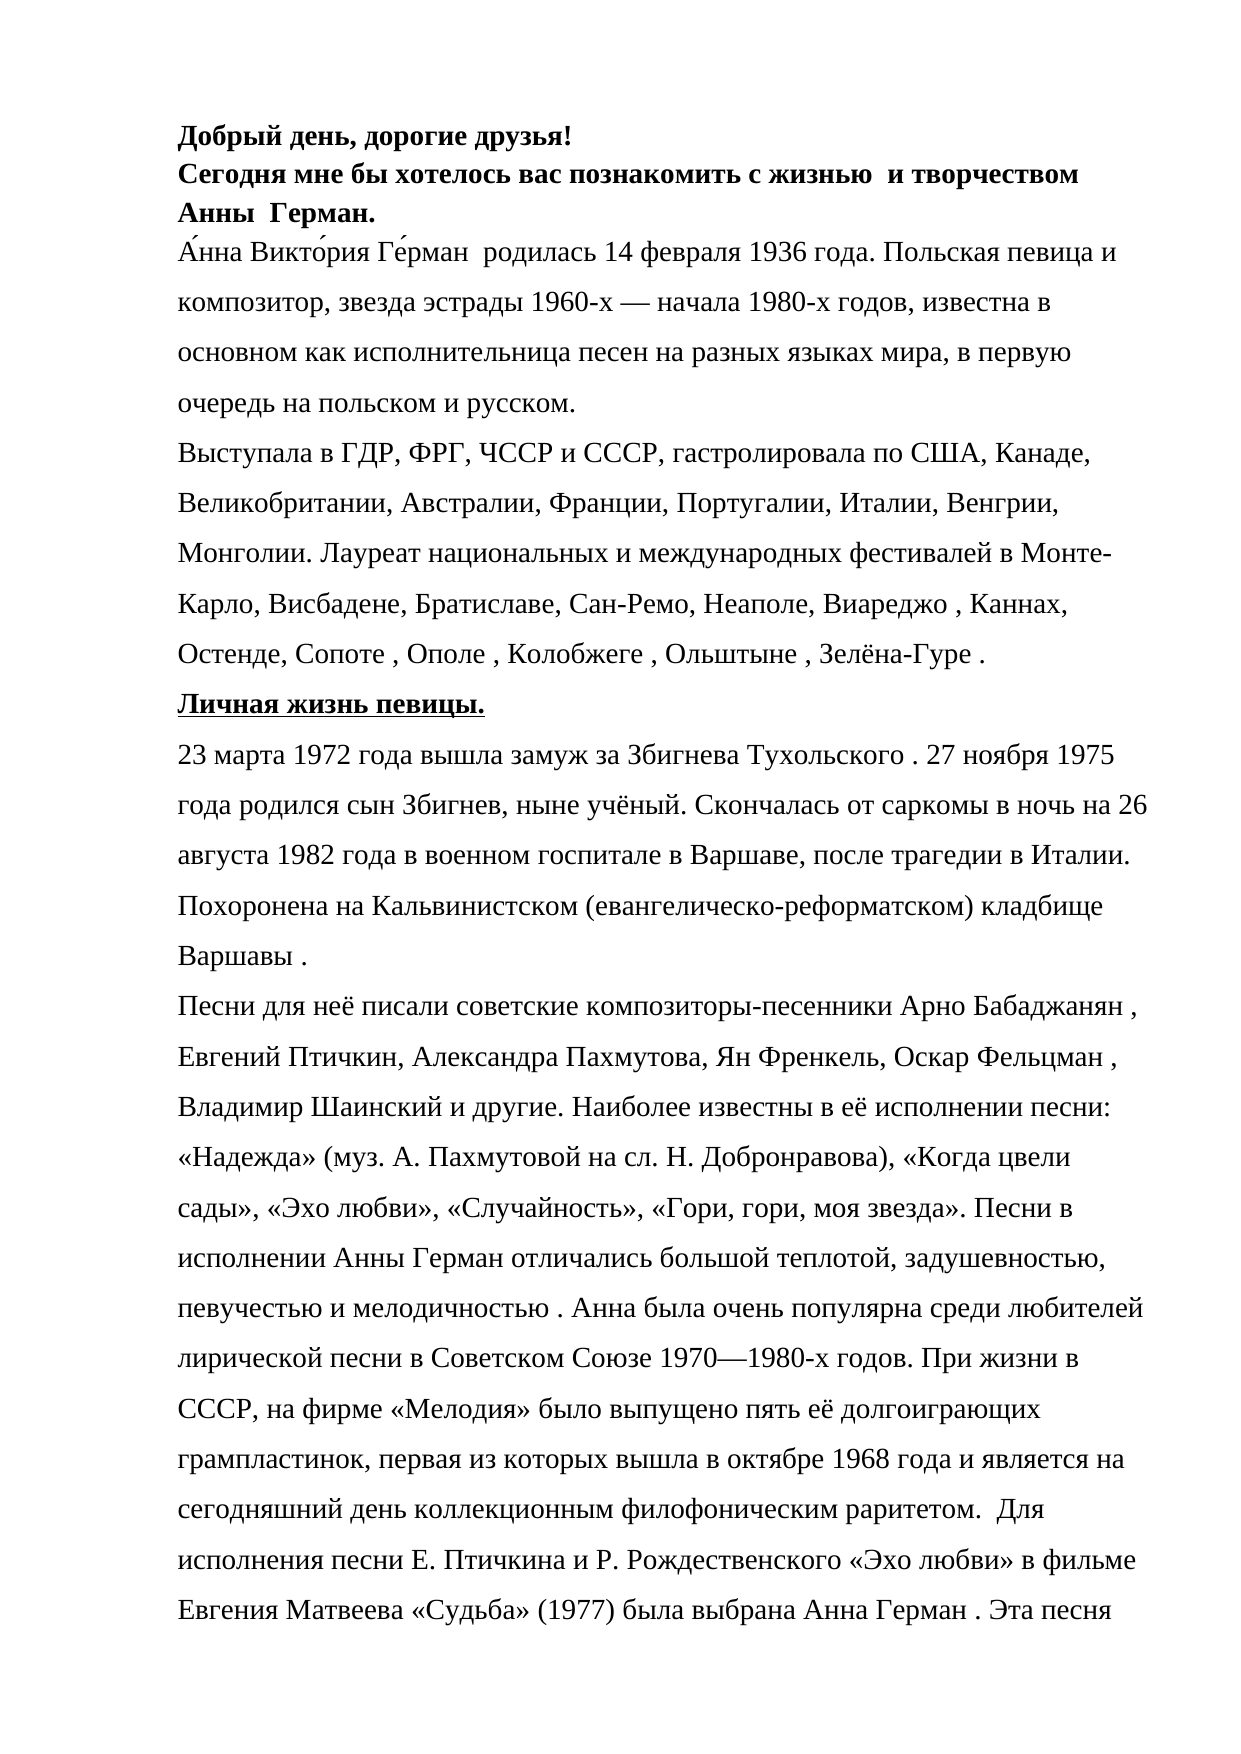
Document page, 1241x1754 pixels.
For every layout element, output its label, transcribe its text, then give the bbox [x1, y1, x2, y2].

text А́нна Викто́рия Ге́рман родилась 14 февраля 1936 года. Польская певица и композитор, звезда эстрады 1960-х — начала 1980-х годов, известна в основном как исполнительница песен на разных языках мира, в первую очередь на польском и русском. [177, 234, 1152, 418]
text Личная жизнь певицы. [177, 687, 1152, 720]
text 23 марта 1972 года вышла замуж за Збигнева Тухольского . 27 ноября 1975 года родился сын Збигнев, ныне учёный. Скончалась от саркомы в ночь на 26 августа 1982 года в военном госпитале в Варшаве, после трагедии в Италии. Похоронена на Кальвинистском (евангелическо-реформатском) кладбище Варшавы . [177, 737, 1152, 972]
text Выступала в ГДР, ФРГ, ЧССР и СССР, гастролировала по США, Канаде, Великобритании, Австралии, Франции, Португалии, Италии, Венгрии, Монголии. Лауреат национальных и международных фестивалей в Монте-Карло, Висбадене, Братиславе, Сан-Ремо, Неаполе, Виареджо , Каннах, Остенде, Сопоте , Ополе , Колобжеге , Ольштыне , Зелёна-Гуре . [177, 435, 1152, 670]
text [177, 988, 1152, 1626]
text Сегодня мне бы хотелось вас познакомить с жизнью и творчеством Анны Герман. [177, 157, 1152, 229]
text Добрый день, дорогие друзья! [177, 118, 1152, 152]
